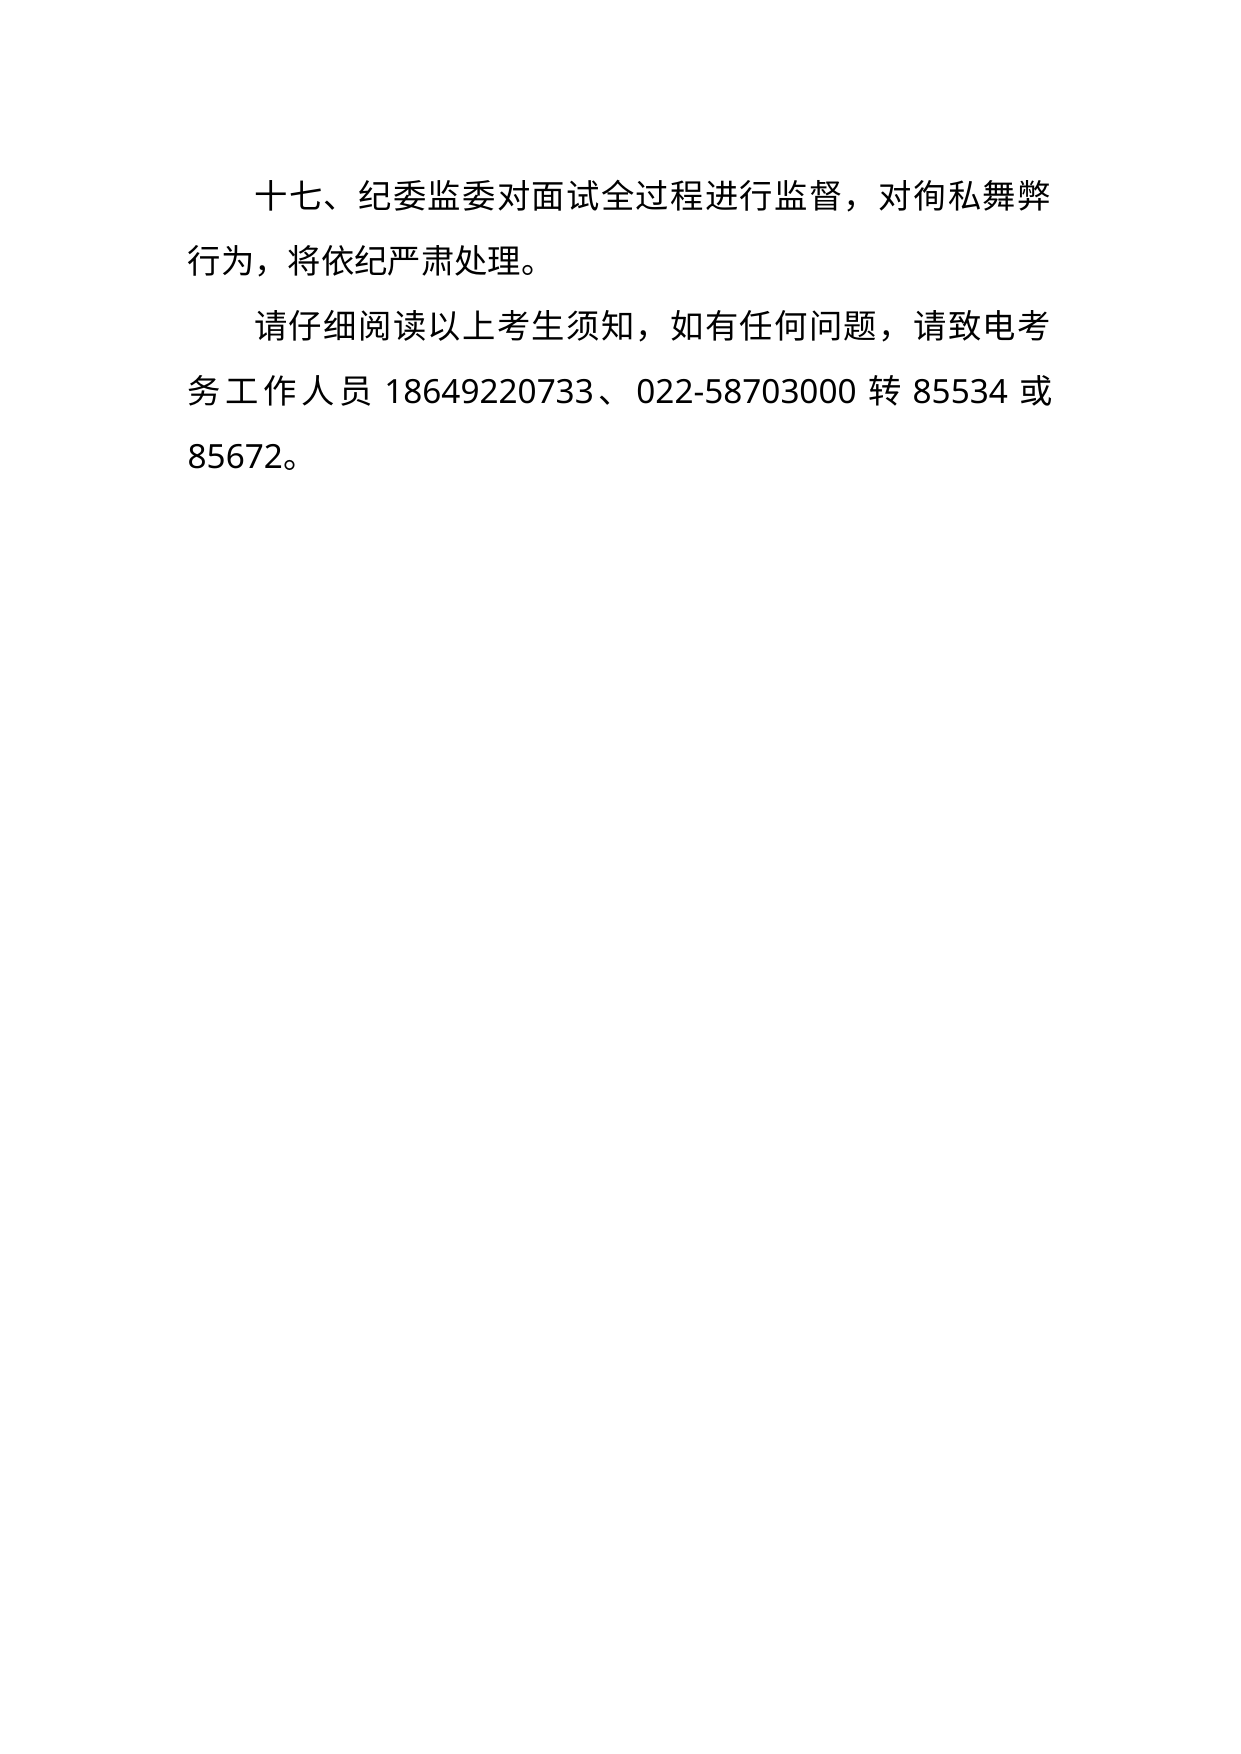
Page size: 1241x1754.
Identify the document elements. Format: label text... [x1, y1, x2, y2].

text 请仔细阅读以上考生须知，如有任何问题，请致电考务工作人员18649220733、022-58703000转85534或85672。 [187, 292, 1053, 487]
text 十七、纪委监委对面试全过程进行监督，对徇私舞弊行为，将依纪严肃处理。 [187, 162, 1053, 292]
